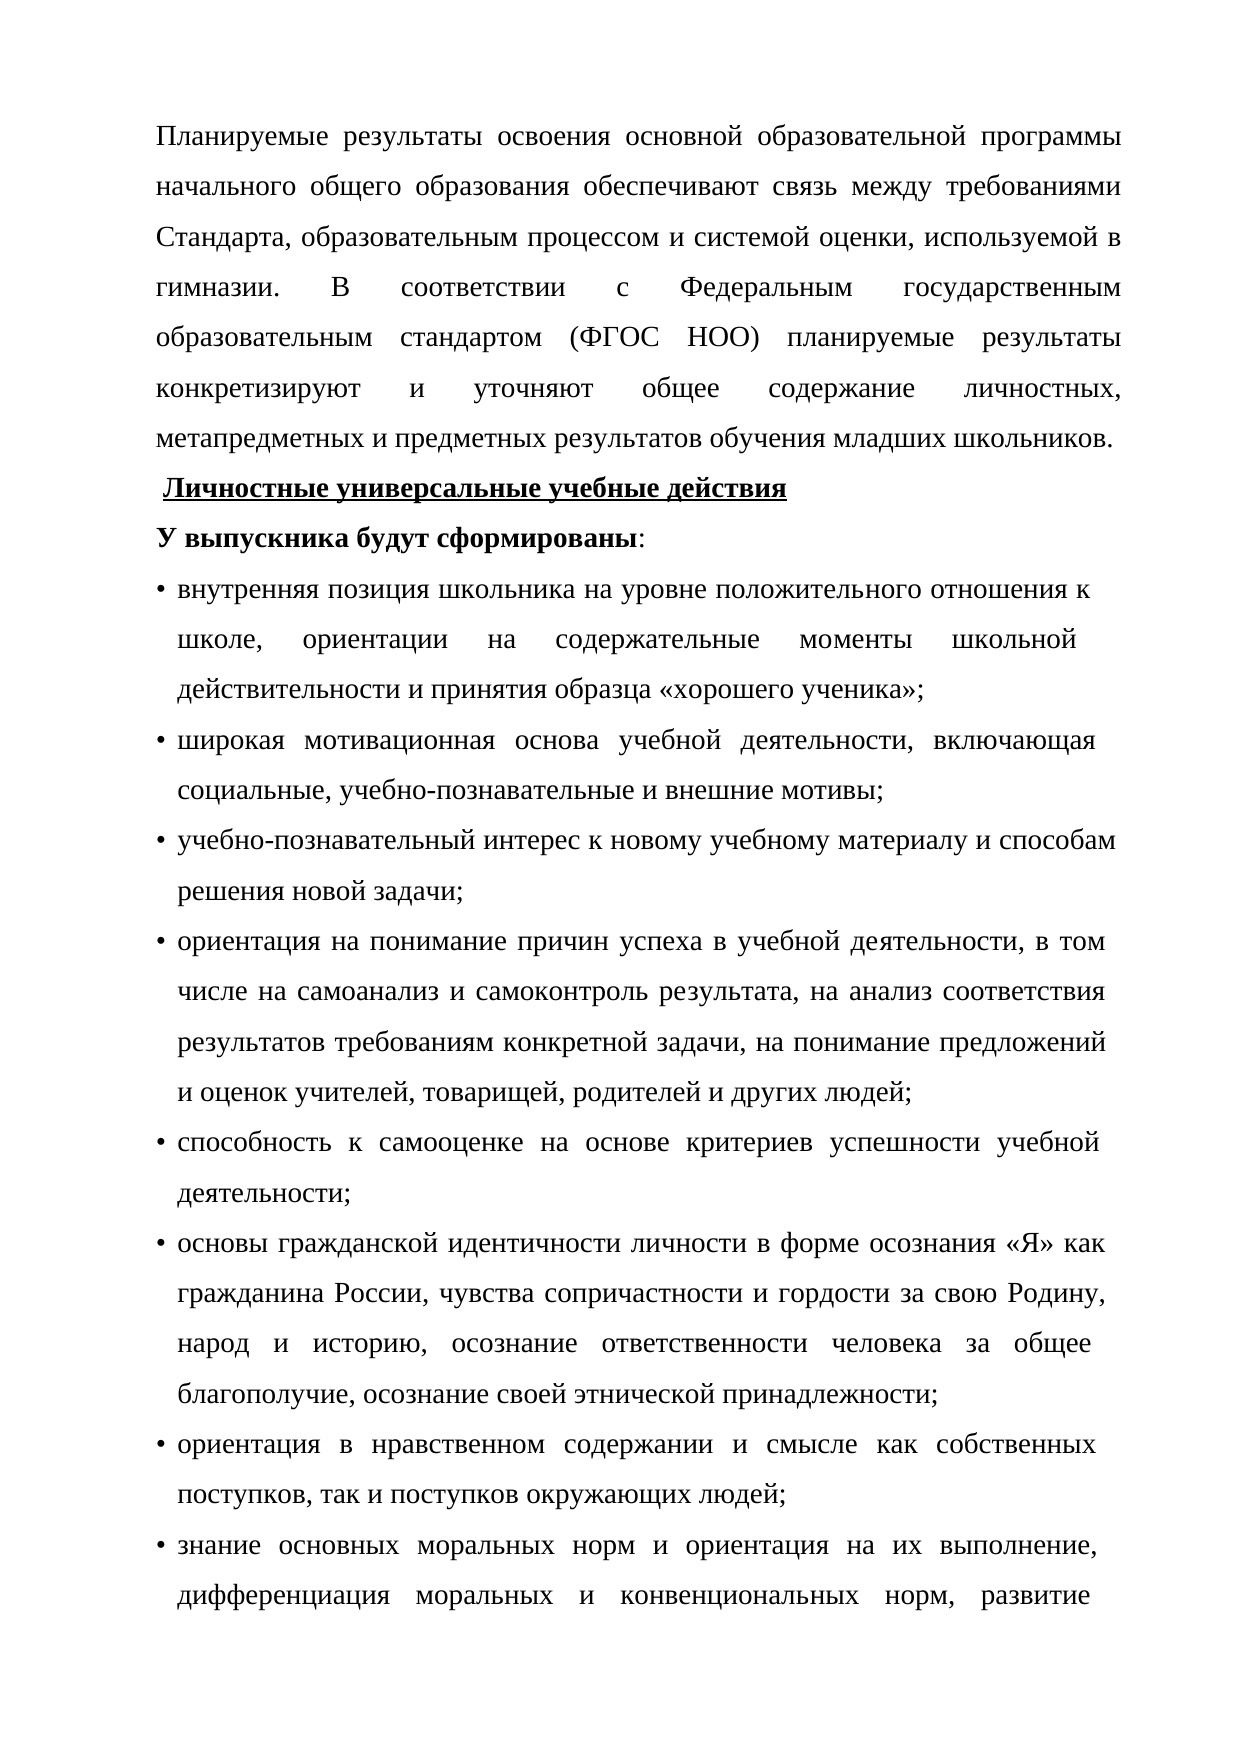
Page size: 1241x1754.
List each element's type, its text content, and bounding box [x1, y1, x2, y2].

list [118, 1527, 1116, 1611]
text У выпускника будут сформированы: [118, 521, 1116, 554]
list внутренняя позиция школьника на уровне положительного отношения к школе, ориентации на содержательные моменты школьной действительности и принятия образца «хорошего ученика»; [118, 571, 1116, 705]
list широкая мотивационная основа учебной деятельности, включающая социальные, учебно-познавательные и внешние мотивы; [118, 722, 1116, 806]
text Планируемые результаты освоения основной образовательной программы начального общего образования обеспечивают связь между требованиями Стандарта, образовательным процессом и системой оценки, используемой в гимназии. В соответствии с Федеральным государственным образовательным стандартом (ФГОС НОО) планируемые результаты конкретизируют и уточняют общее содержание личностных, метапредметных и предметных результатов обучения младших школьников. [156, 118, 1122, 453]
list основы гражданской идентичности личности в форме осознания «Я» как гражданина России, чувства сопричастности и гордости за свою Родину, народ и историю, осознание ответственности человека за общее благополучие, осознание своей этнической принадлежности; [118, 1225, 1116, 1409]
list учебно-познавательный интерес к новому учебному материалу и способам решения новой задачи; [118, 822, 1116, 906]
list способность к самооценке на основе критериев успешности учебной деятельности; [118, 1124, 1116, 1208]
list ориентация в нравственном содержании и смысле как собственных поступков, так и поступков окружающих людей; [118, 1426, 1116, 1510]
list ориентация на понимание причин успеха в учебной деятельности, в том числе на самоанализ и самоконтроль результата, на анализ соответствия результатов требованиям конкретной задачи, на понимание предложений и оценок учителей, товарищей, родителей и других людей; [118, 923, 1116, 1108]
text Личностные универсальные учебные действия [118, 470, 1116, 504]
